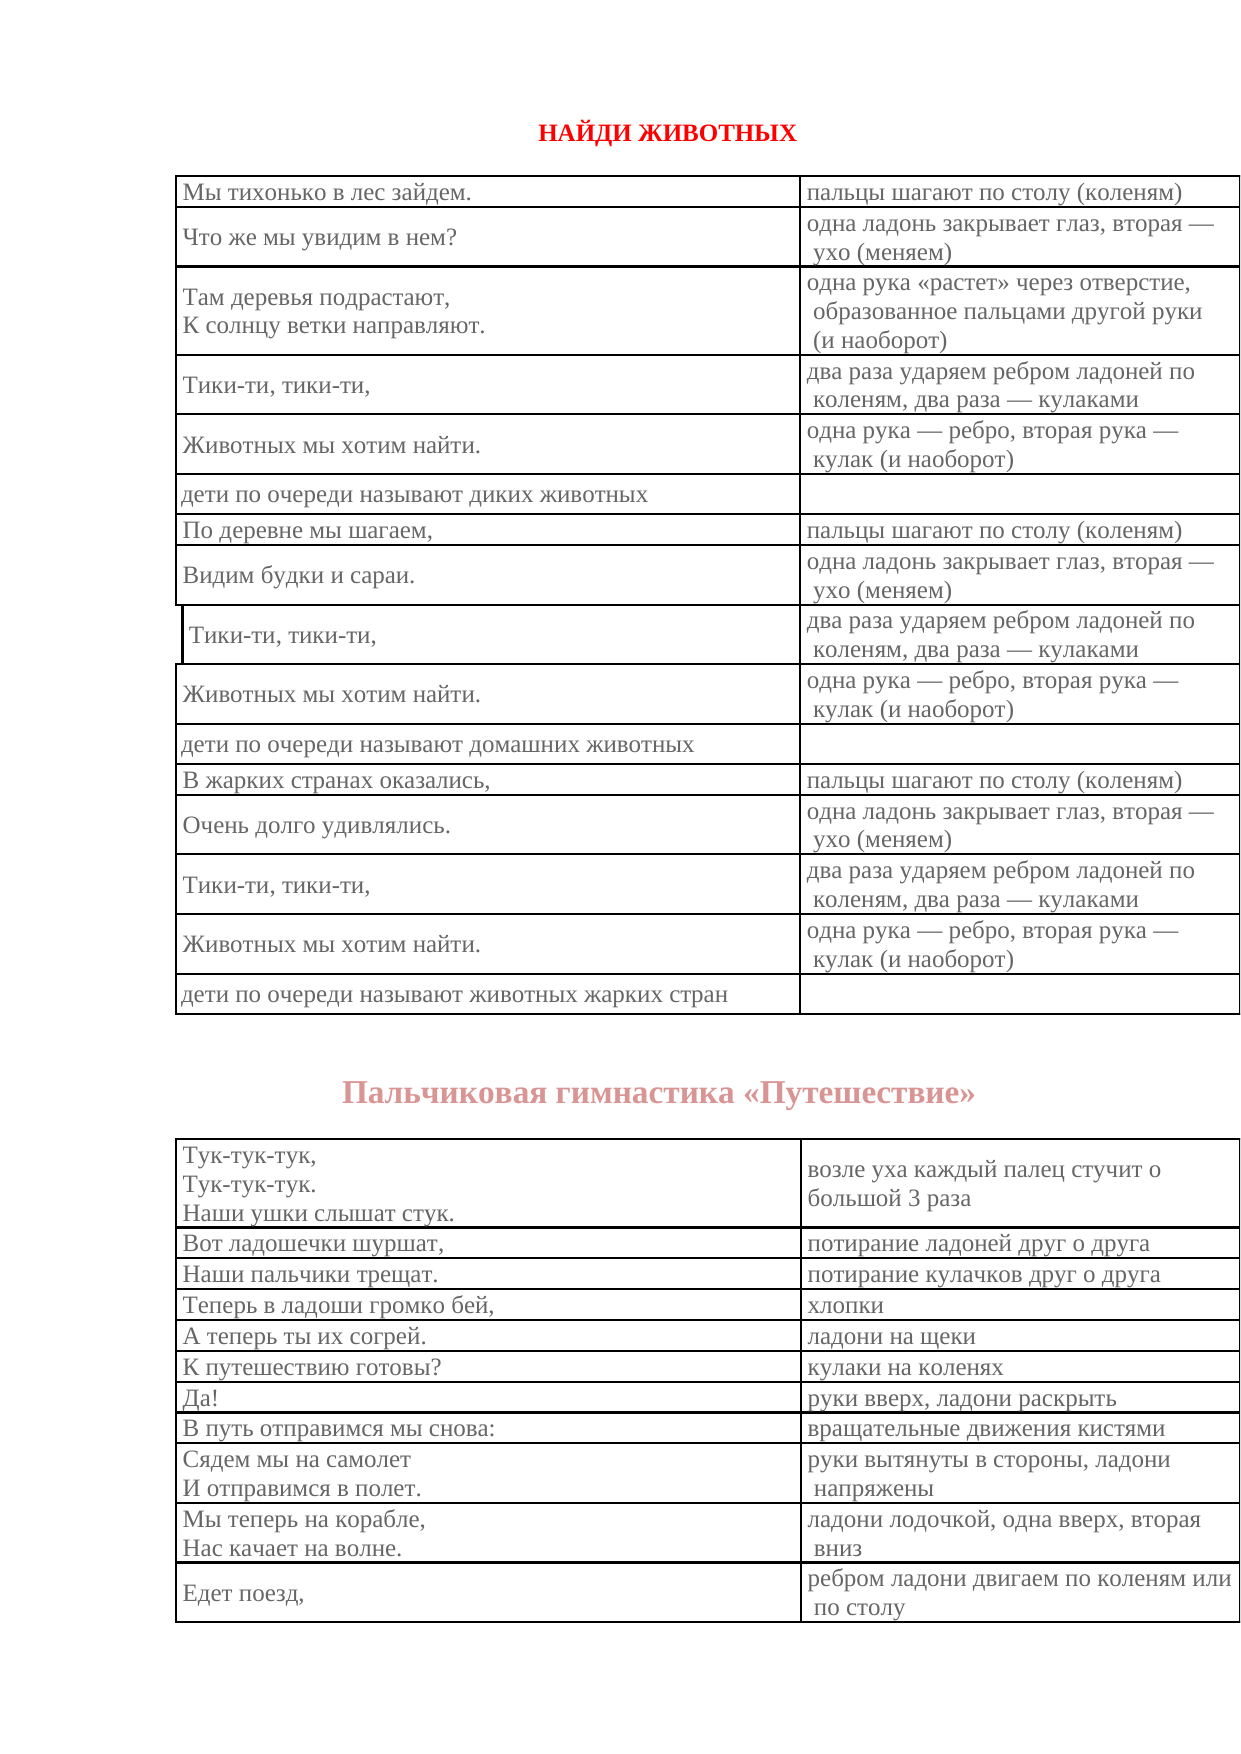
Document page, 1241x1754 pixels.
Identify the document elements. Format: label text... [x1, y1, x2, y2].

text НАЙДИ ЖИВОТНЫХ [177, 118, 1152, 147]
table_cell Сядем мы на самолет И отправимся в полет. [177, 1444, 800, 1502]
table_cell хлопки [802, 1290, 1239, 1319]
table_cell одна рука — ребро, вторая рука — кулак (и наоборот) [801, 915, 1239, 972]
table_cell кулаки на коленях [802, 1352, 1239, 1381]
table_cell ладони на щеки [802, 1321, 1239, 1350]
table_cell Едет поезд, [177, 1564, 800, 1621]
table_header пальцы шагают по столу (коленям) [801, 177, 1239, 206]
table_cell два раза ударяем ребром ладоней по коленям, два раза — кулаками [801, 606, 1239, 663]
table_cell вращательные движения кистями [802, 1414, 1239, 1442]
table_cell ребром ладони двигаем по коленям или по столу [802, 1564, 1239, 1621]
table_cell В жарких странах оказались, [177, 765, 799, 794]
table_cell Очень долго удивлялись. [177, 796, 799, 853]
table_cell Мы теперь на корабле, Нас качает на волне. [177, 1504, 800, 1561]
table_cell [801, 475, 1239, 513]
table_cell А теперь ты их согрей. [177, 1321, 800, 1350]
table_cell дети по очереди называют животных жарких стран [177, 975, 799, 1013]
table_cell Да! [177, 1383, 800, 1411]
table_cell Что же мы увидим в нем? [177, 208, 799, 265]
table_cell Наши пальчики трещат. [177, 1259, 800, 1288]
table_cell Видим будки и сараи. [177, 546, 799, 603]
table_cell Там деревья подрастают, К солнцу ветки направляют. [177, 268, 799, 354]
table_cell руки вверх, ладони раскрыть [802, 1383, 1239, 1411]
table_cell одна рука — ребро, вторая рука — кулак (и наоборот) [801, 415, 1239, 473]
table_cell В путь отправимся мы снова: [177, 1414, 800, 1442]
table_cell потирание кулачков друг о друга [802, 1259, 1239, 1288]
table_cell Тики-ти, тики-ти, [177, 855, 799, 913]
table_cell одна ладонь закрывает глаз, вторая — ухо (меняем) [801, 796, 1239, 853]
table_cell два раза ударяем ребром ладоней по коленям, два раза — кулаками [801, 855, 1239, 913]
table_cell дети по очереди называют диких животных [177, 475, 799, 513]
text Пальчиковая гимнастика «Путешествие» [177, 1072, 1152, 1111]
table_cell одна ладонь закрывает глаз, вторая — ухо (меняем) [801, 208, 1239, 265]
table_cell Животных мы хотим найти. [177, 415, 799, 473]
table_cell Животных мы хотим найти. [177, 915, 799, 972]
table_cell Теперь в ладоши громко бей, [177, 1290, 800, 1319]
table_header Мы тихонько в лес зайдем. [177, 177, 799, 206]
table_cell [801, 725, 1239, 763]
table_cell два раза ударяем ребром ладоней по коленям, два раза — кулаками [801, 356, 1239, 413]
table_cell одна рука — ребро, вторая рука — кулак (и наоборот) [801, 665, 1239, 723]
table_cell Животных мы хотим найти. [177, 665, 799, 723]
table_cell пальцы шагают по столу (коленям) [801, 515, 1239, 544]
table_header возле уха каждый палец стучит о большой 3 раза [802, 1140, 1239, 1226]
table_cell Тики-ти, тики-ти, [184, 606, 799, 663]
table_cell По деревне мы шагаем, [177, 515, 799, 544]
table_cell Тики-ти, тики-ти, [177, 356, 799, 413]
table_cell одна ладонь закрывает глаз, вторая — ухо (меняем) [801, 546, 1239, 603]
table_cell К путешествию готовы? [177, 1352, 800, 1381]
table_cell потирание ладоней друг о друга [802, 1229, 1239, 1257]
table_cell [801, 975, 1239, 1013]
table_cell руки вытянуты в стороны, ладони напряжены [802, 1444, 1239, 1502]
table_header Тук-тук-тук, Тук-тук-тук. Наши ушки слышат стук. [177, 1140, 800, 1226]
table_cell одна рука «растет» через отверстие, образованное пальцами другой руки (и наоборот) [801, 268, 1239, 354]
table_cell дети по очереди называют домашних животных [177, 725, 799, 763]
table_cell ладони лодочкой, одна вверх, вторая вниз [802, 1504, 1239, 1561]
table_cell пальцы шагают по столу (коленям) [801, 765, 1239, 794]
table_cell Вот ладошечки шуршат, [177, 1229, 800, 1257]
